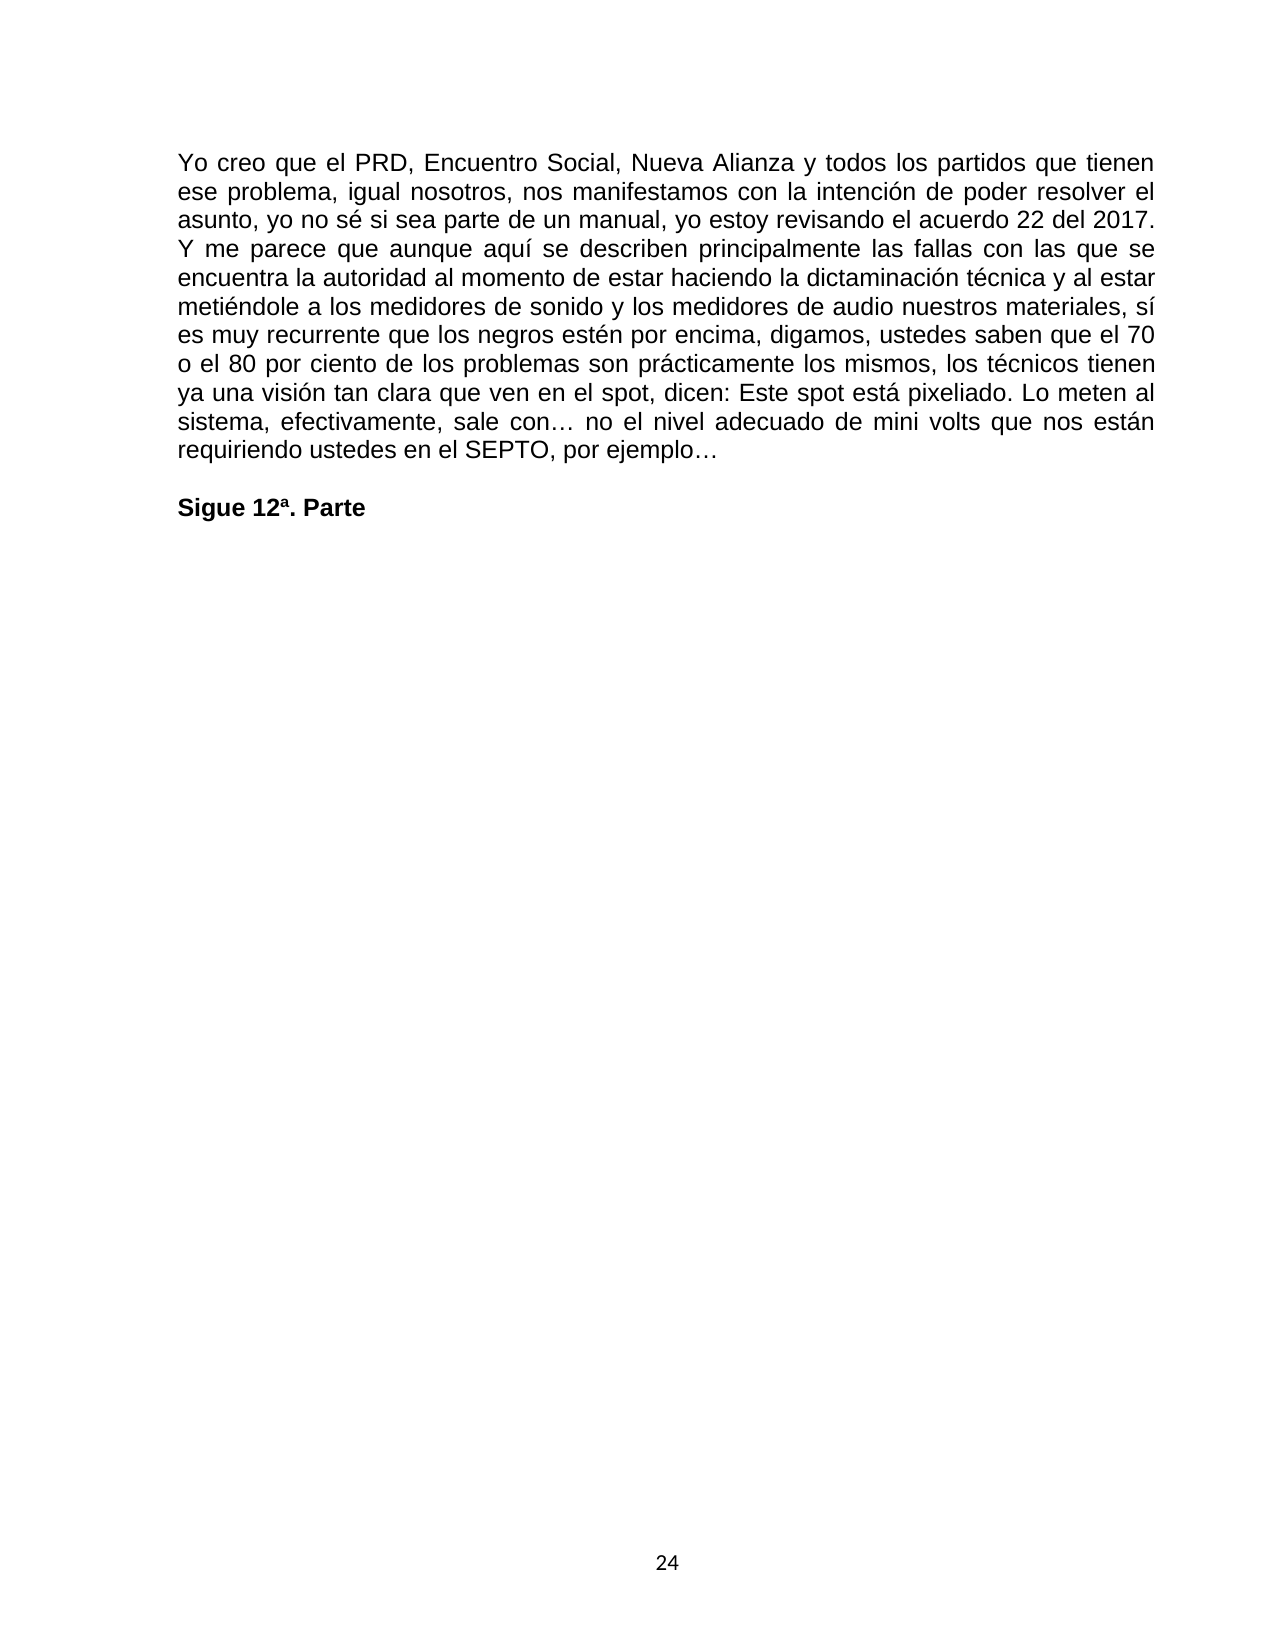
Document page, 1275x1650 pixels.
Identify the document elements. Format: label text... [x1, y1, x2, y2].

text Yo creo que el PRD, Encuentro Social, Nueva Alianza y todos los partidos que tienen ese problema, igual nosotros, nos manifestamos con la intención de poder resolver el asunto, yo no sé si sea parte de un manual, yo estoy revisando el acuerdo 22 del 2017. Y me parece que aunque aquí se describen principalmente las fallas con las que se encuentra la autoridad al momento de estar haciendo la dictaminación técnica y al estar metiéndole a los medidores de sonido y los medidores de audio nuestros materiales, sí es muy recurrente que los negros estén por encima, digamos, ustedes saben que el 70 o el 80 por ciento de los problemas son prácticamente los mismos, los técnicos tienen ya una visión tan clara que ven en el spot, dicen: Este spot está pixeliado. Lo meten al sistema, efectivamente, sale con… no el nivel adecuado de mini volts que nos están requiriendo ustedes en el SEPTO, por ejemplo… [177, 148, 1157, 464]
text Sigue 12ª. Parte [177, 493, 1157, 521]
